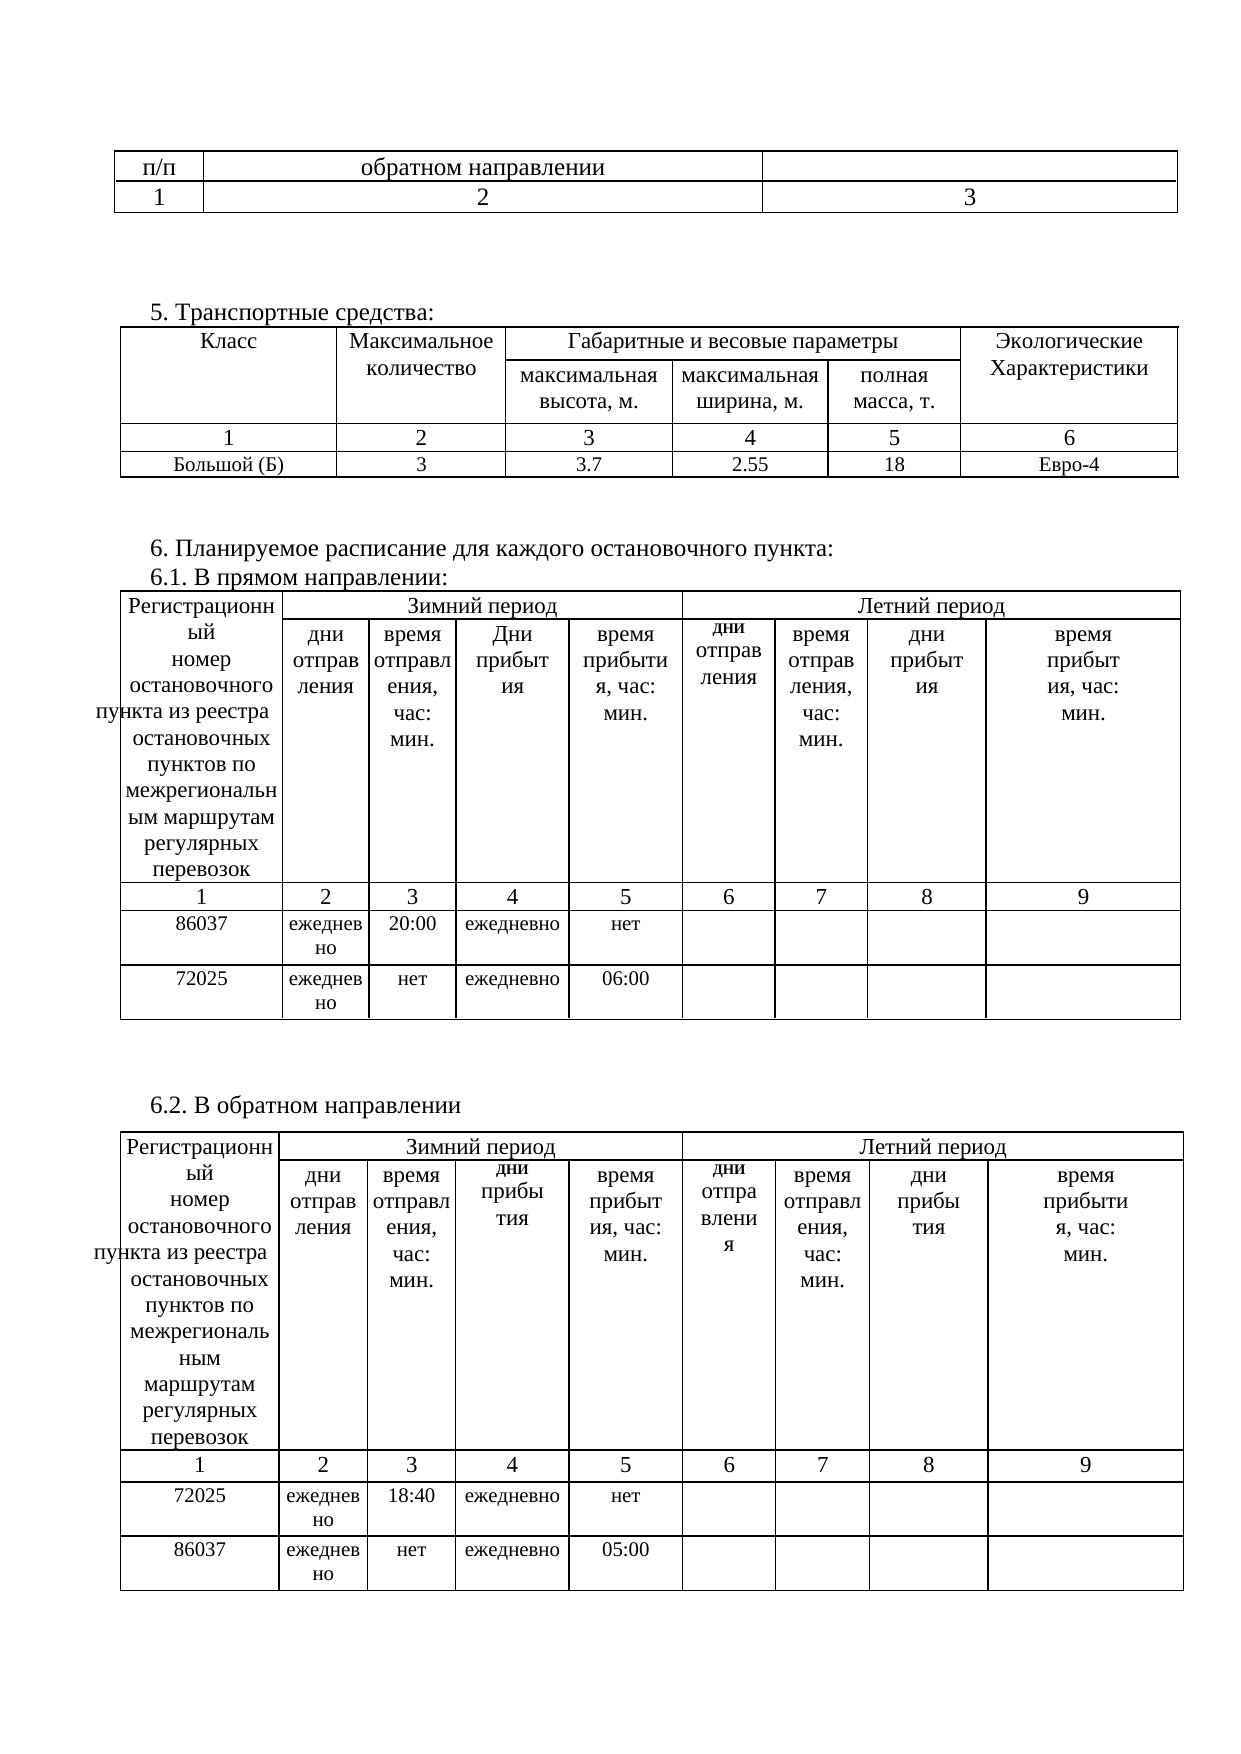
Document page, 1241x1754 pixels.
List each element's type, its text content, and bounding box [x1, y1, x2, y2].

table_cell ежедневно [283, 966, 368, 1018]
table_header N п/п [115, 152, 203, 180]
table_cell 4 [456, 1451, 568, 1481]
table_cell нет [570, 911, 682, 964]
table_cell [987, 966, 1180, 1018]
table_cell 6 [683, 1451, 775, 1481]
table_cell 5 [570, 1451, 682, 1481]
table_cell [683, 1483, 775, 1535]
table_cell нет [368, 1537, 455, 1590]
table_cell 6 [683, 883, 774, 910]
table_header Летний период [683, 1133, 1183, 1159]
table_cell дни прибыт ия [868, 620, 985, 882]
table_header Зимний период [280, 1133, 682, 1159]
table_cell 5 [829, 424, 960, 451]
table_header Экологические Характеристики [961, 328, 1177, 423]
table_cell [868, 911, 985, 964]
table_cell [683, 966, 774, 1018]
table_cell время отправл ения, час: мин. [368, 1161, 455, 1449]
table_cell ДНИ прибы тия [456, 1161, 568, 1449]
table_cell 7 [776, 883, 867, 910]
table_cell 8 [870, 1451, 987, 1481]
text 6.2. В обратном направлении [150, 1090, 1090, 1119]
table_cell ежедневно [457, 966, 568, 1018]
table_cell [870, 1537, 987, 1590]
table_cell 9 [989, 1451, 1183, 1481]
table_cell максимальная высота, м. [506, 361, 672, 423]
table_cell ДНИ отправ ления [683, 620, 774, 882]
table_cell 4 [673, 424, 827, 451]
table_cell 3 [763, 180, 1177, 212]
table_cell 20:00 [370, 911, 455, 964]
table_cell максимальная ширина, м. [673, 361, 827, 423]
table_cell 2 [283, 883, 368, 910]
table_cell [870, 1483, 987, 1535]
table_cell 2 [280, 1451, 367, 1481]
table_cell 3 [370, 883, 455, 910]
table_cell нет [370, 966, 455, 1018]
table_cell [683, 911, 774, 964]
table_header Зимний период [283, 592, 682, 618]
table_cell [776, 911, 867, 964]
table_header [763, 152, 1177, 180]
table_header Максимальное количество [337, 328, 505, 423]
table_cell ежедневно [456, 1537, 568, 1590]
text 5. Транспортные средства: [150, 297, 1090, 326]
table_cell 3 [337, 452, 505, 476]
table_header Класс [121, 328, 336, 423]
table_cell 06:00 [570, 966, 682, 1018]
table_cell [683, 1537, 775, 1590]
table_cell 18 [829, 452, 960, 476]
table_cell время отправ ления, час: мин. [776, 620, 867, 882]
table_cell 2 [337, 424, 505, 451]
table_cell 72025 [121, 1483, 278, 1535]
table_cell 2 [204, 182, 762, 212]
text 6. Планируемое расписание для каждого остановочного пункта: [150, 533, 1090, 562]
table_cell ежедневно [457, 911, 568, 964]
table_cell 3 [368, 1451, 455, 1481]
table_cell дни отправ ления [280, 1161, 367, 1449]
table_cell [989, 1537, 1183, 1590]
table_cell 1 [121, 883, 282, 910]
table_cell ежедневно [280, 1537, 367, 1590]
table_cell дни прибы тия [870, 1161, 987, 1449]
table_cell Большой (Б) [121, 452, 336, 476]
table_header Регистрационный номер остановочного пункта из реестра остановочных пунктов по межрегиональным маршрутам регулярных перевозок [121, 592, 282, 882]
table_header Летний период [683, 592, 1180, 618]
table_cell 86037 [121, 911, 282, 964]
table_cell 72025 [121, 966, 282, 1018]
table_cell время отправл ения, час: мин. [370, 620, 455, 882]
table_cell 1 [121, 424, 336, 451]
table_cell 3 [506, 424, 672, 451]
table_header Габаритные и весовые параметры [506, 328, 960, 359]
table_cell 05:00 [570, 1537, 682, 1590]
table_cell 7 [776, 1451, 869, 1481]
table_cell 8 [868, 883, 985, 910]
table_cell 4 [457, 883, 568, 910]
table_cell [776, 1537, 869, 1590]
table_cell нет [570, 1483, 682, 1535]
table_cell 2.55 [673, 452, 827, 476]
table_cell 86037 [121, 1537, 278, 1590]
table_cell время прибыт ия, час: мин. [987, 620, 1180, 882]
table_cell Дни прибыт ия [457, 620, 568, 882]
table_cell 5 [570, 883, 682, 910]
table_header Регистрационный номер остановочного пункта из реестра остановочных пунктов по межрегиональным маршрутам регулярных перевозок [121, 1133, 278, 1449]
table_cell 9 [987, 883, 1180, 910]
table_cell время прибыти я, час: мин. [989, 1161, 1183, 1449]
text 6.1. В прямом направлении: [150, 562, 1090, 590]
table_cell [868, 966, 985, 1018]
table_cell время отправл ения, час: мин. [776, 1161, 869, 1449]
table_cell время прибыти я, час: мин. [570, 620, 682, 882]
table_cell [776, 966, 867, 1018]
table_cell 6 [961, 424, 1177, 451]
table_cell 1 [115, 181, 203, 212]
table_cell [987, 911, 1180, 964]
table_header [204, 152, 762, 180]
table_cell полная масса, т. [829, 361, 960, 423]
table_cell 18:40 [368, 1483, 455, 1535]
table_cell ежедневно [280, 1483, 367, 1535]
table_cell ежедневно [283, 911, 368, 964]
table_cell 3.7 [506, 452, 672, 476]
table_cell дни отправ ления [283, 620, 368, 882]
table_cell время прибыт ия, час: мин. [570, 1161, 682, 1449]
table_cell [989, 1483, 1183, 1535]
table_cell ежедневно [456, 1483, 568, 1535]
table_cell 1 [121, 1451, 278, 1481]
table_cell [776, 1483, 869, 1535]
table_cell Евро-4 [961, 452, 1177, 476]
table_cell ДНИ отпра влени я [683, 1161, 775, 1449]
